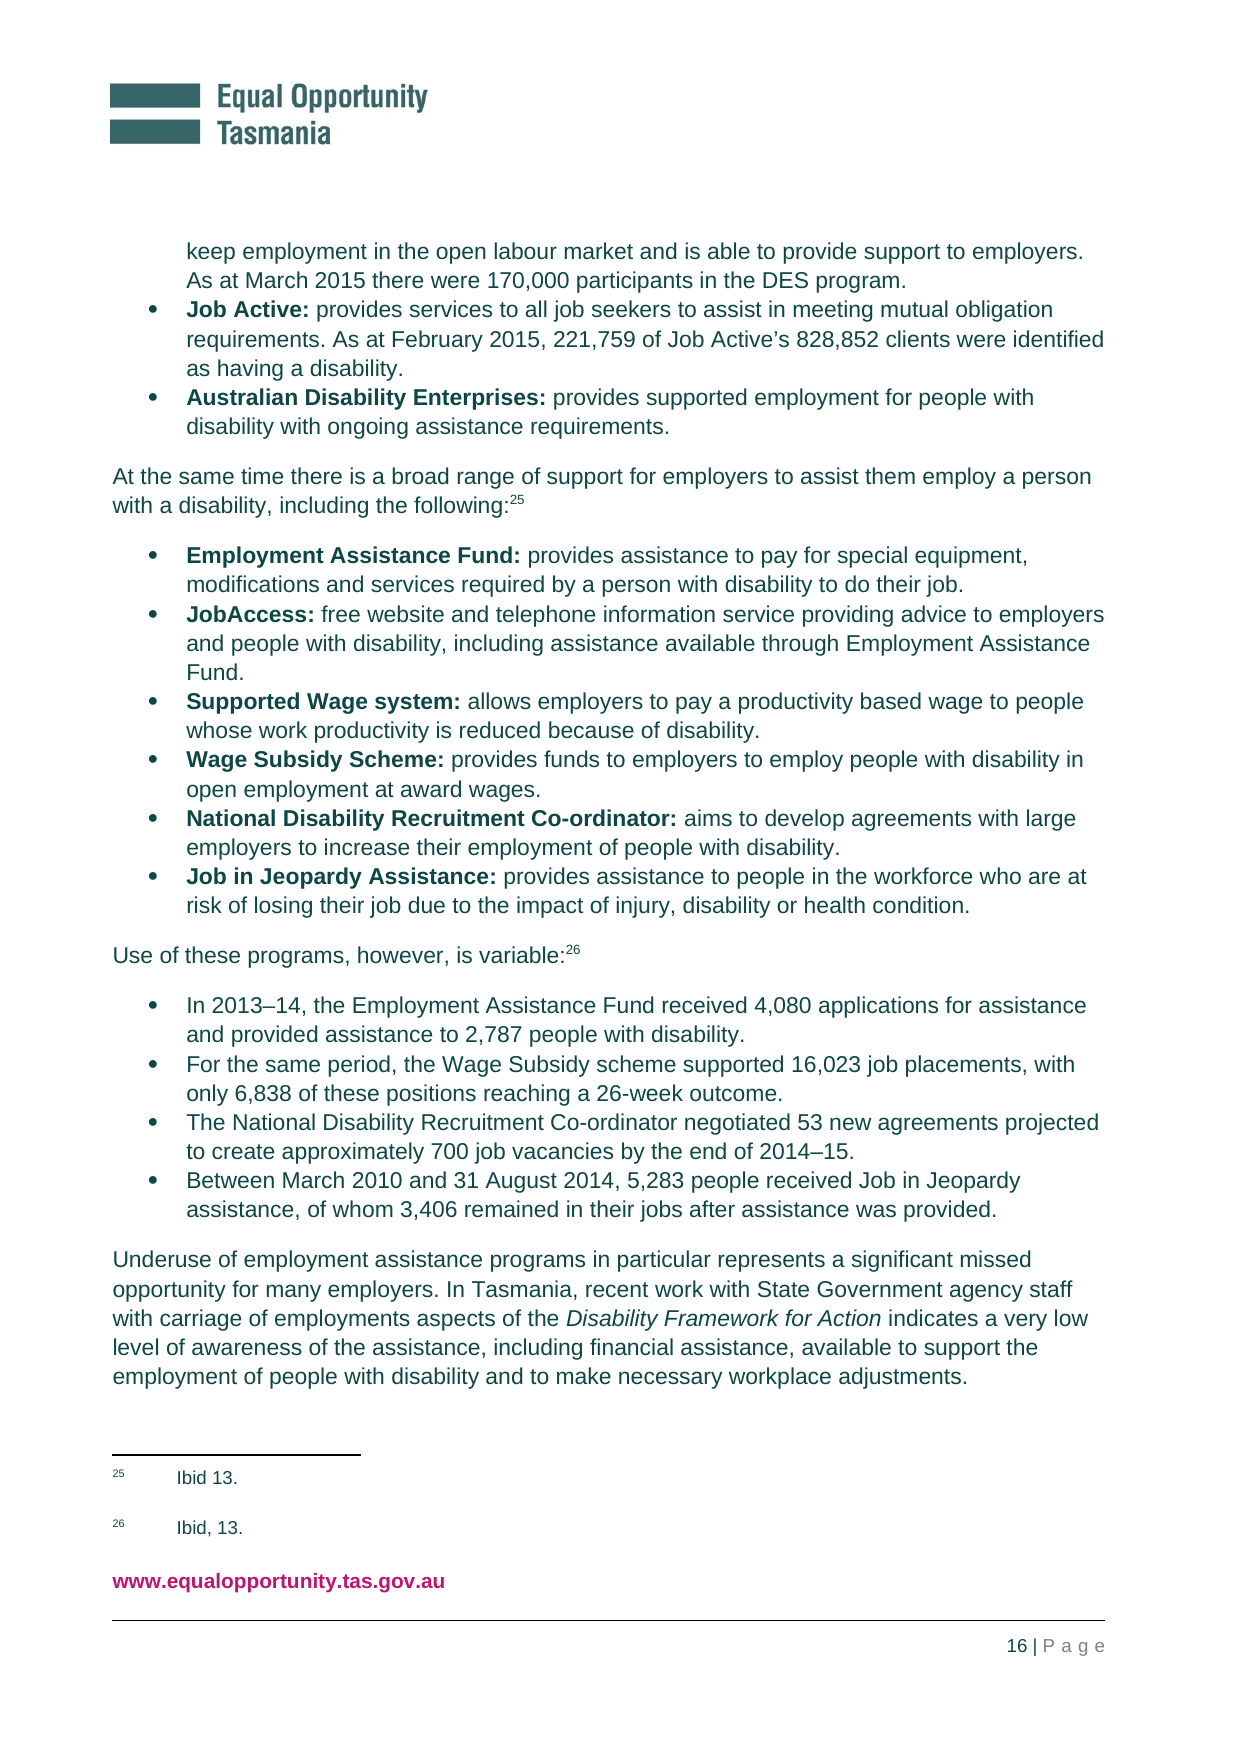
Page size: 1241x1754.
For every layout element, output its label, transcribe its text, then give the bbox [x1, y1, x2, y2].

list Supported Wage system: allows employers to pay a productivity based wage to people whose work productivity is reduced because of disability. [149, 686, 1105, 744]
text Underuse of employment assistance programs in particular represents a significant missed opportunity for many employers. In Tasmania, recent work with State Government agency staff with carriage of employments aspects of the Disability Framework for Action indicates a very low level of awareness of the assistance, including financial assistance, available to support the employment of people with disability and to make necessary workplace adjustments. [112, 1244, 1105, 1390]
list Job Active: provides services to all job seekers to assist in meeting mutual obligation requirements. As at February 2015, 221,759 of Job Active’s 828,852 clients were identified as having a disability. [149, 294, 1105, 382]
list Employment Assistance Fund: provides assistance to pay for special equipment, modifications and services required by a person with disability to do their job. [149, 540, 1105, 599]
list Disability Employment Services: provides specialist employment assistance to find and keep employment in the open labour market and is able to provide support to employers. As at March 2015 there were 170,000 participants in the DES program. [149, 236, 1105, 294]
list The National Disability Recruitment Co-ordinator negotiated 53 new agreements projected to create approximately 700 job vacancies by the end of 2014–15. [149, 1107, 1105, 1165]
list National Disability Recruitment Co-ordinator: aims to develop agreements with large employers to increase their employment of people with disability. [149, 803, 1105, 861]
list For the same period, the Wage Subsidy scheme supported 16,023 job placements, with only 6,838 of these positions reaching a 26-week outcome. [149, 1049, 1105, 1107]
picture [110, 76, 1144, 149]
text At the same time there is a broad range of support for employers to assist them employ a person with a disability, including the following: [112, 461, 1105, 519]
list Between March 2010 and 31 August 2014, 5,283 people received Job in Jeopardy assistance, of whom 3,406 remained in their jobs after assistance was provided. [149, 1165, 1105, 1224]
list Australian Disability Enterprises: provides supported employment for people with disability with ongoing assistance requirements. [149, 382, 1105, 440]
list JobAccess: free website and telephone information service providing advice to employers and people with disability, including assistance available through Employment Assistance Fund. [149, 599, 1105, 686]
text Use of these programs, however, is variable: [112, 940, 1105, 969]
list Job in Jeopardy Assistance: provides assistance to people in the workforce who are at risk of losing their job due to the impact of injury, disability or health condition. [149, 861, 1105, 919]
list Wage Subsidy Scheme: provides funds to employers to employ people with disability in open employment at award wages. [149, 744, 1105, 803]
list In 2013–14, the Employment Assistance Fund received 4,080 applications for assistance and provided assistance to 2,787 people with disability. [149, 990, 1105, 1049]
